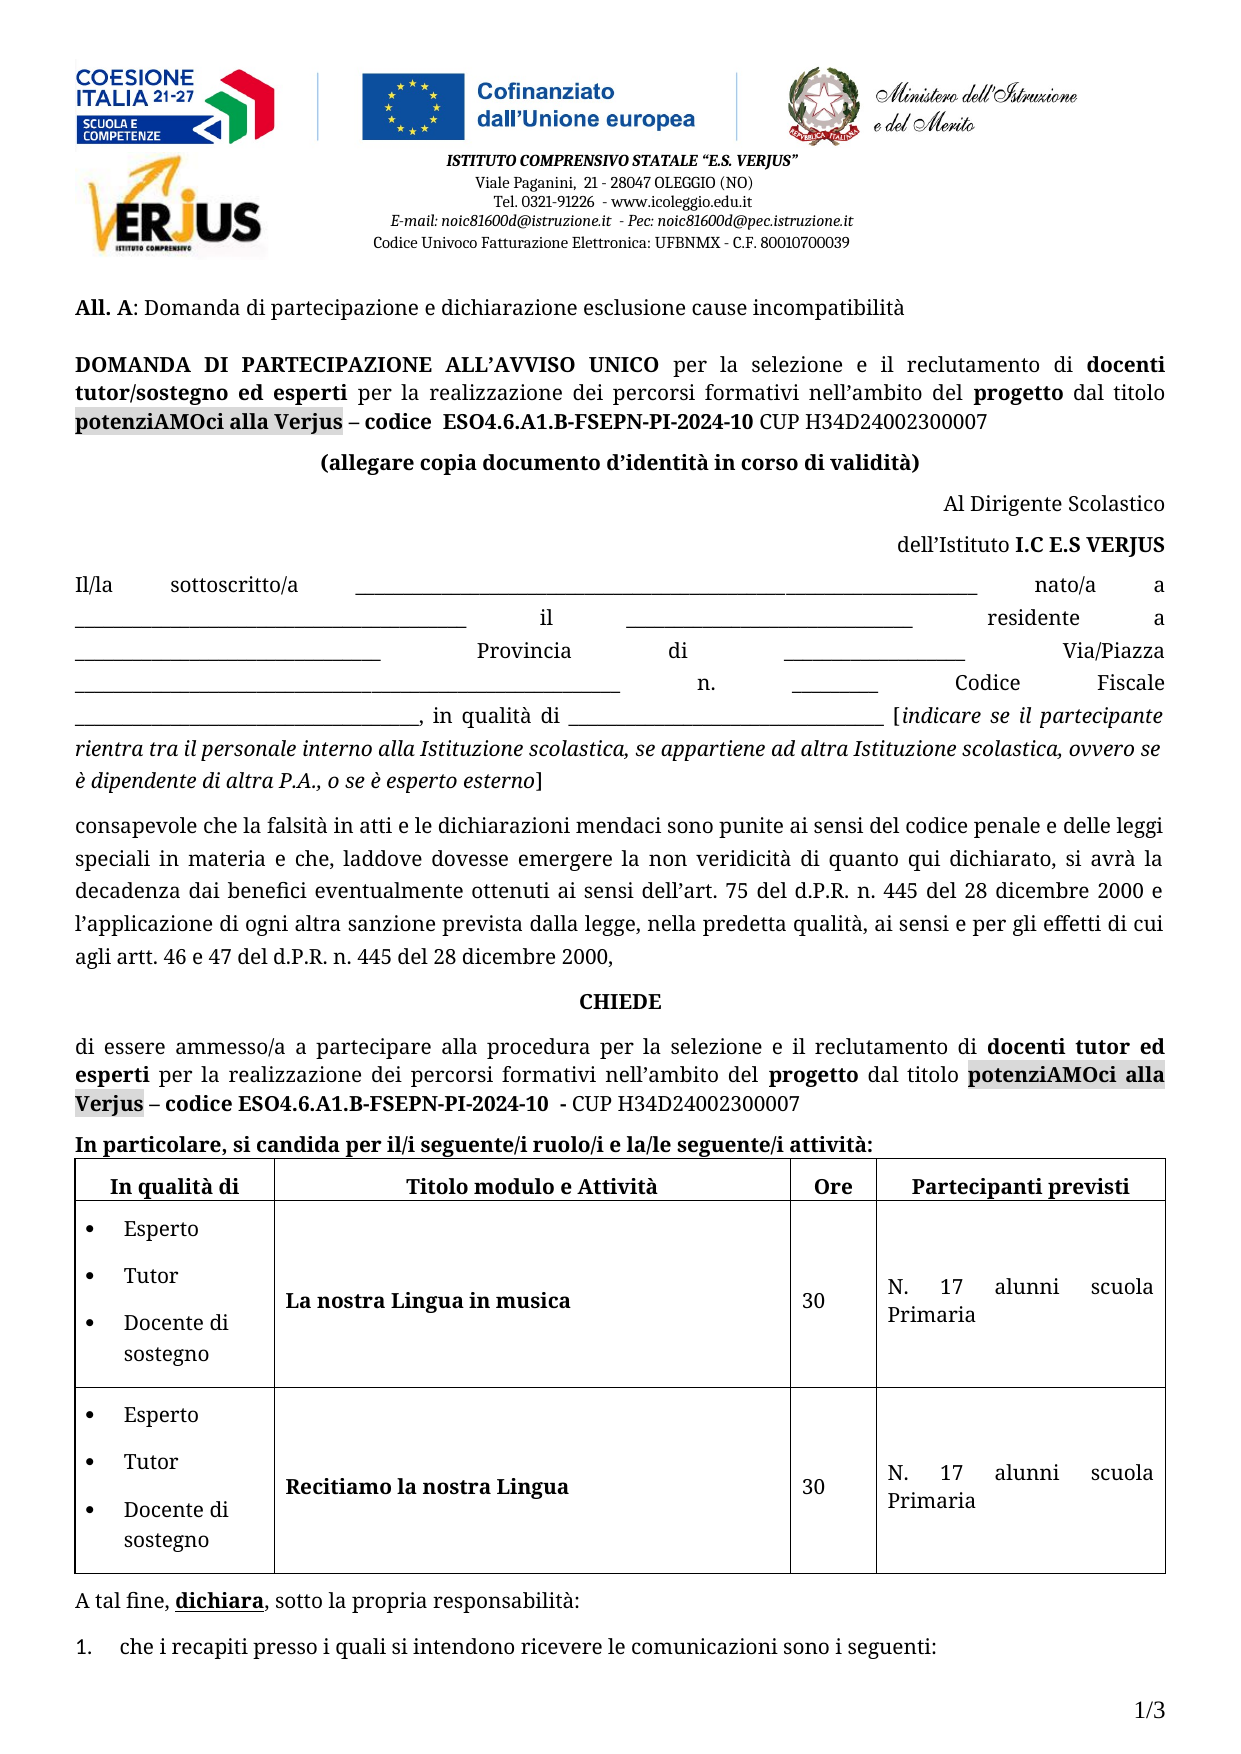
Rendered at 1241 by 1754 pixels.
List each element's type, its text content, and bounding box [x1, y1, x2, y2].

table_header Ore [791, 1159, 876, 1200]
table_cell Recitiamo la nostra Lingua [275, 1388, 790, 1573]
text Il/la sottoscritto/a _________________________________________________________________ nato/a a _________________________________________ il ______________________________ residente a ________________________________ Provincia di ___________________ Via/Piazza _________________________________________________________ n. _________ Codice Fiscale ____________________________________, in qualità di _________________________________ [indicare se il partecipante rientra tra il personale interno alla Istituzione scolastica, se appartiene ad altra Istituzione scolastica, ovvero se è dipendente di altra P.A., o se è esperto esterno] [75, 571, 1165, 795]
text consapevole che la falsità in atti e le dichiarazioni mendaci sono punite ai sensi del codice penale e delle leggi speciali in materia e che, laddove dovesse emergere la non veridicità di quanto qui dichiarato, si avrà la decadenza dai benefici eventualmente ottenuti ai sensi dell’art. 75 del d.P.R. n. 445 del 28 dicembre 2000 e l’applicazione di ogni altra sanzione prevista dalla legge, nella predetta qualità, ai sensi e per gli effetti di cui agli artt. 46 e 47 del d.P.R. n. 445 del 28 dicembre 2000, [75, 811, 1165, 970]
table_cell N. 17 alunni scuola Primaria [877, 1388, 1165, 1573]
text A tal fine, dichiara, sotto la propria responsabilità: [75, 1587, 1165, 1615]
table_header Titolo modulo e Attività [275, 1159, 790, 1200]
text DOMANDA DI PARTECIPAZIONE ALL’AVVISO UNICO per la selezione e il reclutamento di docenti tutor/sostegno ed esperti per la realizzazione dei percorsi formativi nell’ambito del progetto dal titolo potenziAMOci alla Verjus – codice ESO4.6.A1.B-FSEPN-PI-2024-10 CUP H34D24002300007 [75, 350, 1165, 435]
text (allegare copia documento d’identità in corso di validità) [75, 448, 1165, 476]
table_header In qualità di [76, 1159, 274, 1200]
text Al Dirigente Scolastico [591, 489, 1165, 517]
text In particolare, si candida per il/i seguente/i ruolo/i e la/le seguente/i attività: [75, 1130, 1165, 1158]
list All. A: Domanda di partecipazione e dichiarazione esclusione cause incompatibilità [75, 293, 1165, 322]
table_cell Esperto Tutor Docente di sostegno [76, 1388, 274, 1573]
text di essere ammesso/a a partecipare alla procedura per la selezione e il reclutamento di docenti tutor ed esperti per la realizzazione dei percorsi formativi nell’ambito del progetto dal titolo potenziAMOci alla Verjus – codice ESO4.6.A1.B-FSEPN-PI-2024-10 - CUP H34D24002300007 [75, 1032, 1165, 1117]
text CHIEDE [75, 987, 1165, 1015]
table_cell La nostra Lingua in musica [275, 1201, 790, 1387]
table_cell Esperto Tutor Docente di sostegno [76, 1201, 274, 1387]
list che i recapiti presso i quali si intendono ricevere le comunicazioni sono i seguenti: [75, 1632, 1165, 1660]
table_cell 30 [791, 1388, 876, 1573]
table_cell 30 [791, 1201, 876, 1387]
picture [75, 59, 1080, 260]
text dell’Istituto I.C E.S VERJUS [591, 530, 1165, 558]
table_header Partecipanti previsti [877, 1159, 1165, 1200]
table_cell N. 17 alunni scuola Primaria [877, 1201, 1165, 1387]
